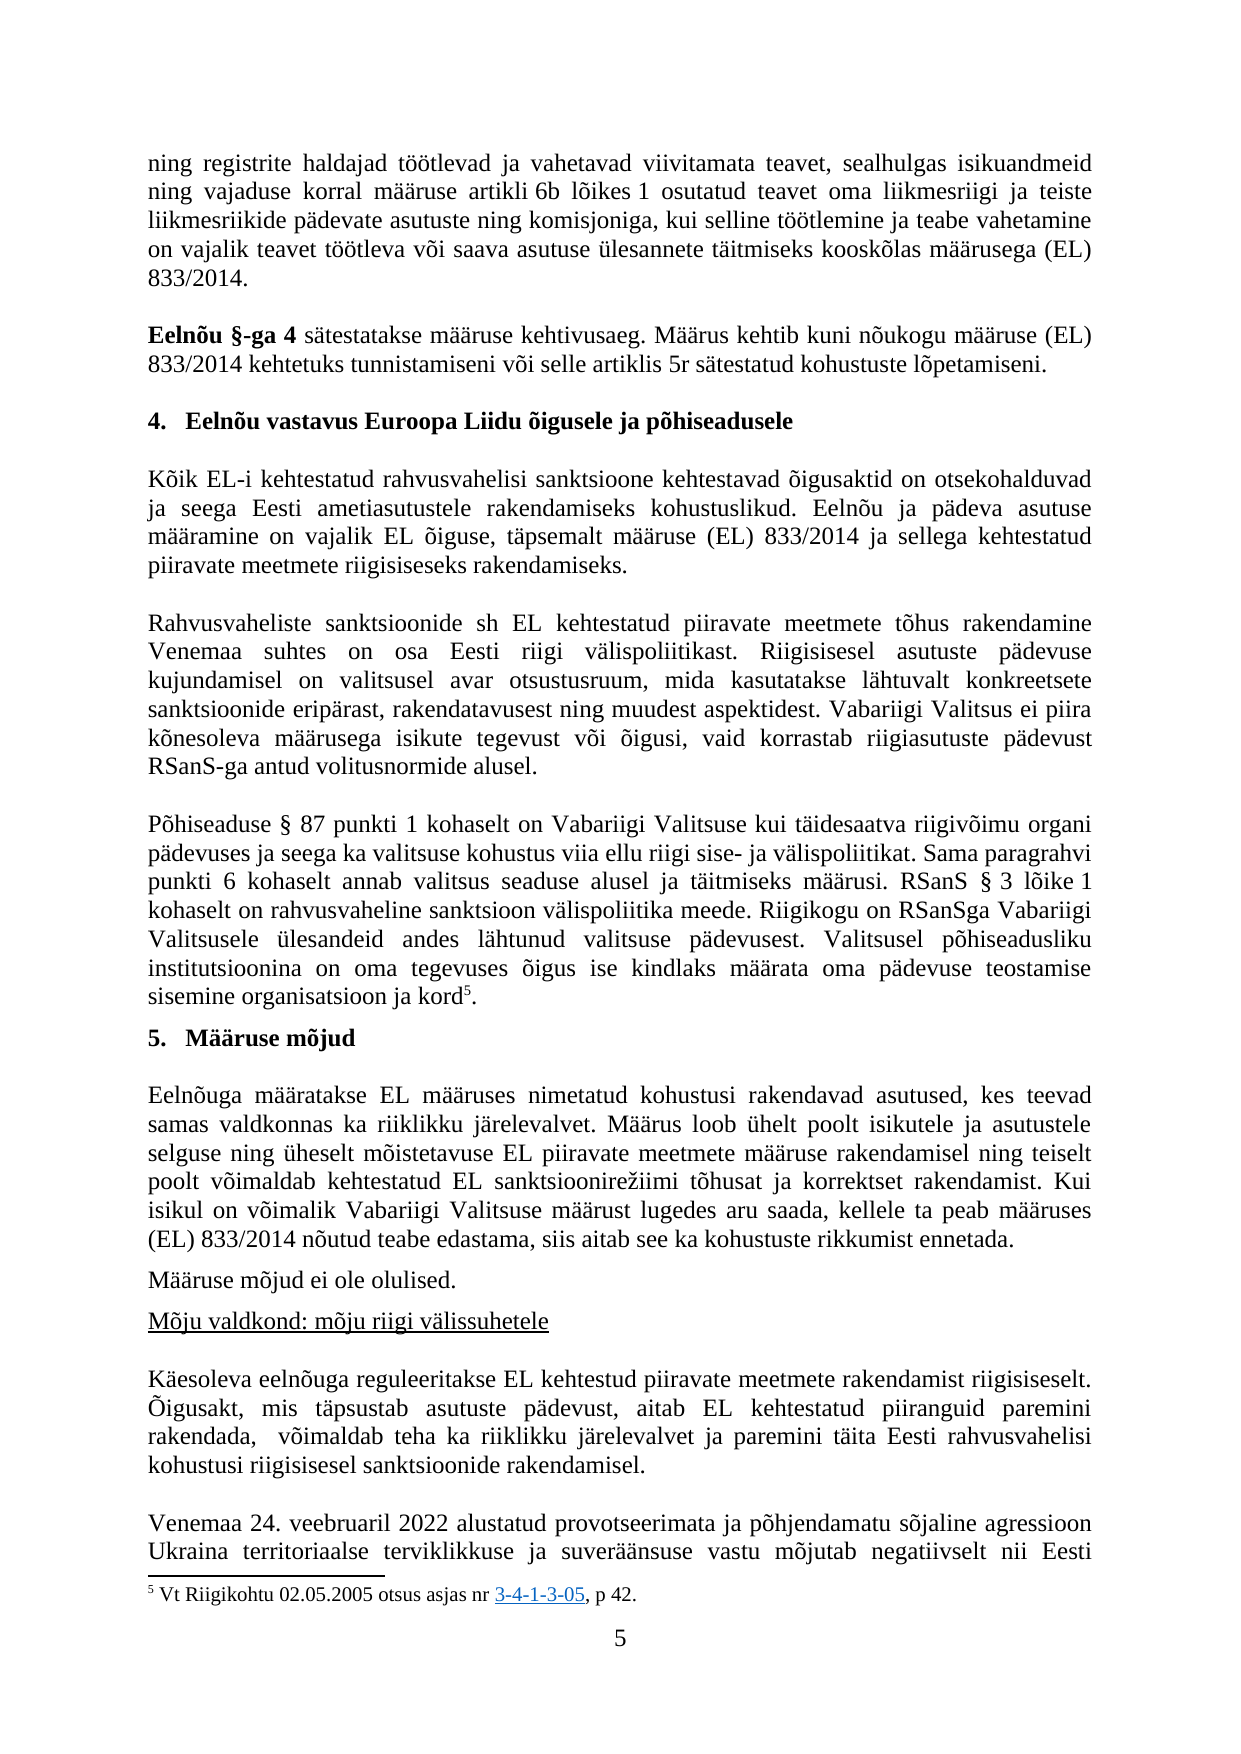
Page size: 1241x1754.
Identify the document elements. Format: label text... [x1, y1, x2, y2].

text Eelnõu §-ga 4 sätestatakse määruse kehtivusaeg. Määrus kehtib kuni nõukogu määruse (EL) 833/2014 kehtetuks tunnistamiseni või selle artiklis 5r sätestatud kohustuste lõpetamiseni. [148, 320, 1093, 378]
list Eelnõu vastavus Euroopa Liidu õigusele ja põhiseadusele [148, 406, 1093, 435]
text Eelnõuga määratakse EL määruses nimetatud kohustusi rakendavad asutused, kes teevad samas valdkonnas ka riiklikku järelevalvet. Määrus loob ühelt poolt isikutele ja asutustele selguse ning üheselt mõistetavuse EL piiravate meetmete määruse rakendamisel ning teiselt poolt võimaldab kehtestatud EL sanktsioonirežiimi tõhusat ja korrektset rakendamist. Kui isikul on võimalik Vabariigi Valitsuse määrust lugedes aru saada, kellele ta peab määruses (EL) 833/2014 nõutud teabe edastama, siis aitab see ka kohustuste rikkumist ennetada. [148, 1080, 1093, 1253]
text Mõju valdkond: mõju riigi välissuhetele [148, 1306, 1093, 1335]
text Määruse mõjud ei ole olulised. [148, 1265, 1093, 1294]
text Põhiseaduse § 87 punkti 1 kohaselt on Vabariigi Valitsuse kui täidesaatva riigivõimu organi pädevuses ja seega ka valitsuse kohustus viia ellu riigi sise- ja välispoliitikat. Sama paragrahvi punkti 6 kohaselt annab valitsus seaduse alusel ja täitmiseks määrusi. RSanS § 3 lõike 1 kohaselt on rahvusvaheline sanktsioon välispoliitika meede. Riigikogu on RSanSga Vabariigi Valitsusele ülesandeid andes lähtunud valitsuse pädevusest. Valitsusel põhiseadusliku institutsioonina on oma tegevuses õigus ise kindlaks määrata oma pädevuse teostamise sisemine organisatsioon ja kord. [148, 809, 1093, 1010]
text Rahvusvaheliste sanktsioonide sh EL kehtestatud piiravate meetmete tõhus rakendamine Venemaa suhtes on osa Eesti riigi välispoliitikast. Riigisisesel asutuste pädevuse kujundamisel on valitsusel avar otsustusruum, mida kasutatakse lähtuvalt konkreetsete sanktsioonide eripärast, rakendatavusest ning muudest aspektidest. Vabariigi Valitsus ei piira kõnesoleva määrusega isikute tegevust või õigusi, vaid korrastab riigiasutuste pädevust RSanS-ga antud volitusnormide alusel. [148, 608, 1093, 780]
text Kõik EL-i kehtestatud rahvusvahelisi sanktsioone kehtestavad õigusaktid on otsekohalduvad ja seega Eesti ametiasutustele rakendamiseks kohustuslikud. Eelnõu ja pädeva asutuse määramine on vajalik EL õiguse, täpsemalt määruse (EL) 833/2014 ja sellega kehtestatud piiravate meetmete riigisiseseks rakendamiseks. [148, 464, 1093, 579]
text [148, 1508, 1093, 1565]
text Käesoleva eelnõuga reguleeritakse EL kehtestud piiravate meetmete rakendamist riigisiseselt. Õigusakt, mis täpsustab asutuste pädevust, aitab EL kehtestatud piiranguid paremini rakendada, võimaldab teha ka riiklikku järelevalvet ja paremini täita Eesti rahvusvahelisi kohustusi riigisisesel sanktsioonide rakendamisel. [148, 1364, 1093, 1479]
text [148, 148, 1093, 291]
list Määruse mõjud [148, 1023, 1093, 1051]
